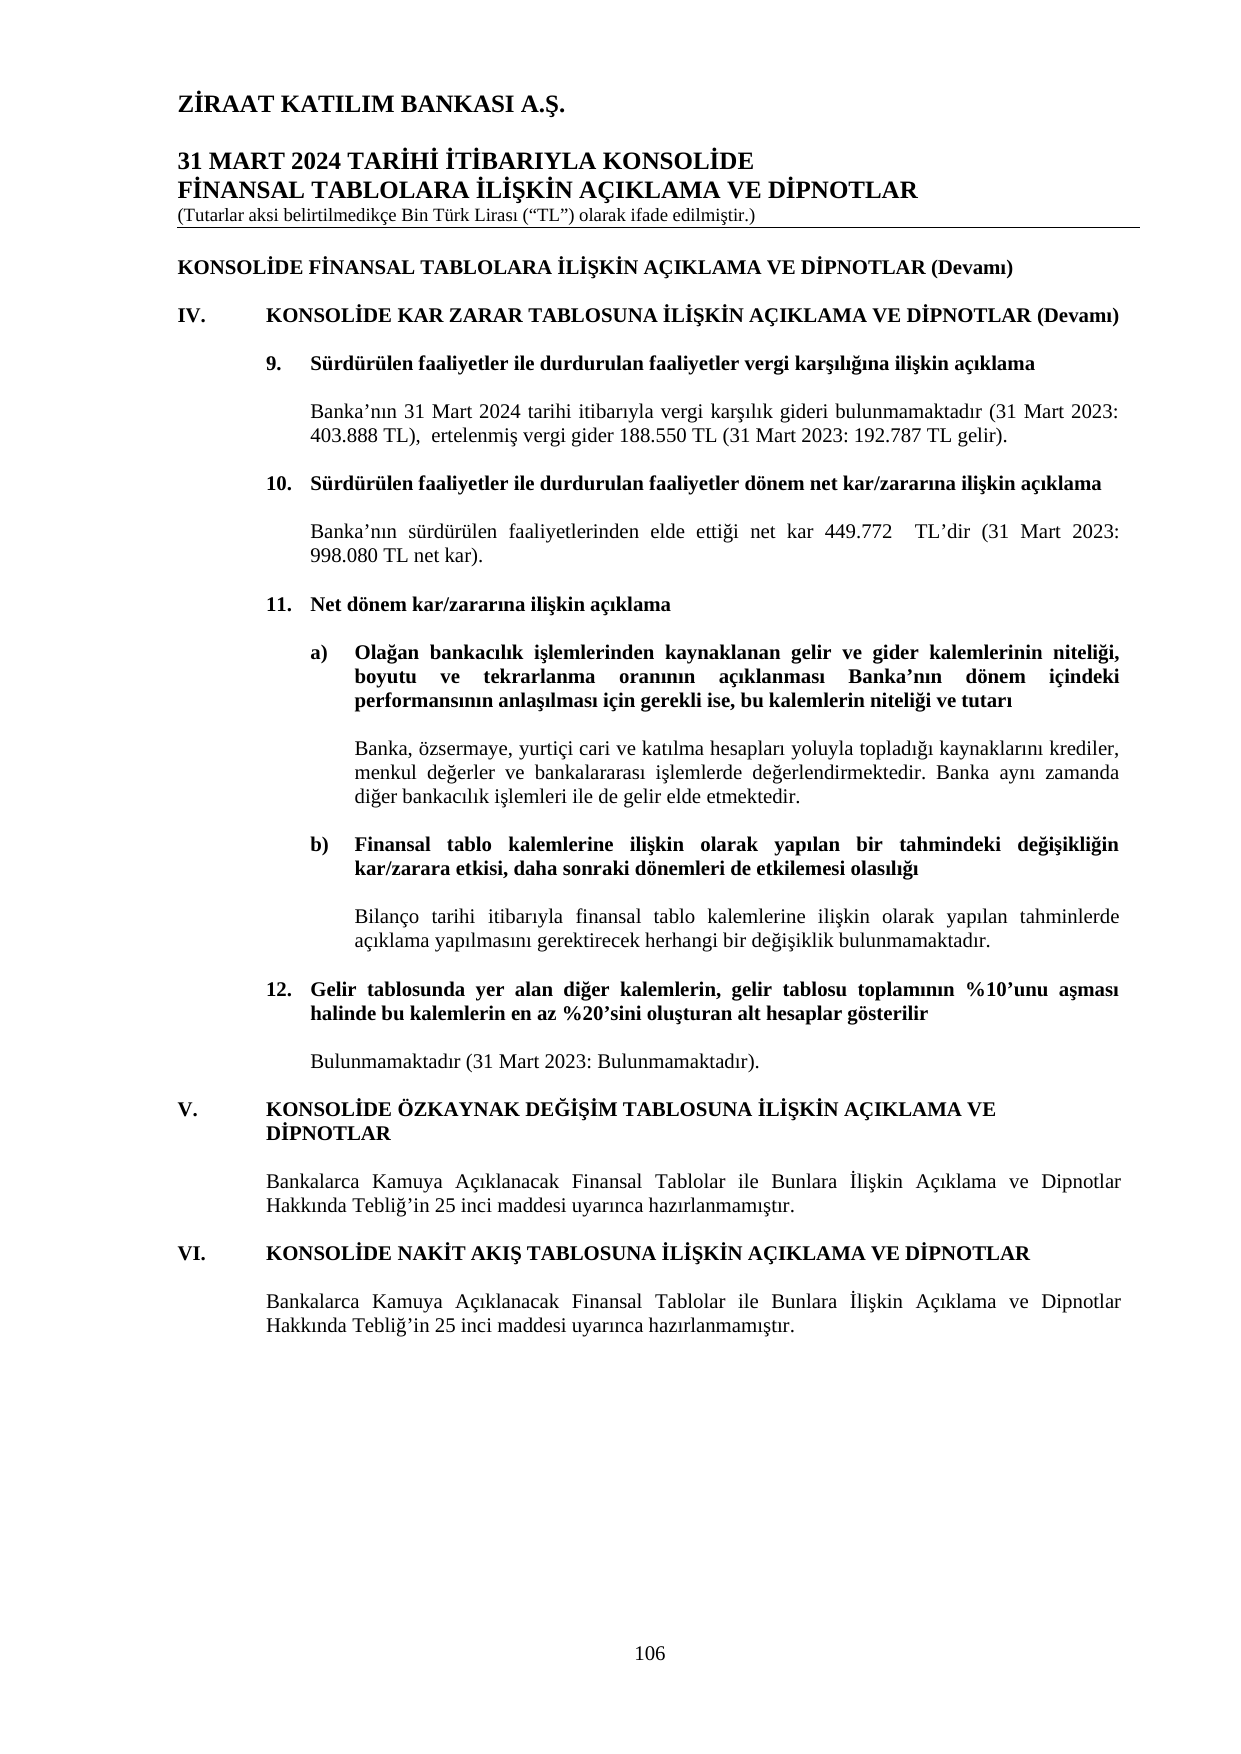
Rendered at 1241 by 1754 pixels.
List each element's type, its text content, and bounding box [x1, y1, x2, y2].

text Bankalarca Kamuya Açıklanacak Finansal Tablolar ile Bunlara İlişkin Açıklama ve Dipnotlar Hakkında Tebliğ’in 25 inci maddesi uyarınca hazırlanmamıştır. [266, 1289, 1122, 1337]
text 12. Gelir tablosunda yer alan diğer kalemlerin, gelir tablosu toplamının %10’unu aşması halinde bu kalemlerin en az %20’sini oluşturan alt hesaplar gösterilir [266, 977, 1120, 1025]
text Bankalarca Kamuya Açıklanacak Finansal Tablolar ile Bunlara İlişkin Açıklama ve Dipnotlar Hakkında Tebliğ’in 25 inci maddesi uyarınca hazırlanmamıştır. [251, 1169, 1122, 1217]
text Banka, özsermaye, yurtiçi cari ve katılma hesapları yoluyla topladığı kaynaklarını krediler, menkul değerler ve bankalararası işlemlerde değerlendirmektedir. Banka aynı zamanda diğer bankacılık işlemleri ile de gelir elde etmektedir. [354, 736, 1120, 808]
text Banka’nın sürdürülen faaliyetlerinden elde ettiği net kar 449.772 TL’dir (31 Mart 2023: 998.080 TL net kar). [310, 519, 1120, 567]
text 10. Sürdürülen faaliyetler ile durdurulan faaliyetler dönem net kar/zararına ilişkin açıklama [266, 471, 1120, 495]
text VI. KONSOLİDE NAKİT AKIŞ TABLOSUNA İLİŞKİN AÇIKLAMA VE DİPNOTLAR [177, 1241, 1122, 1265]
text a) Olağan bankacılık işlemlerinden kaynaklanan gelir ve gider kalemlerinin niteliği, boyutu ve tekrarlanma oranının açıklanması Banka’nın dönem içindeki performansının anlaşılması için gerekli ise, bu kalemlerin niteliği ve tutarı [310, 640, 1120, 712]
text Bilanço tarihi itibarıyla finansal tablo kalemlerine ilişkin olarak yapılan tahminlerde açıklama yapılmasını gerektirecek herhangi bir değişiklik bulunmamaktadır. [354, 904, 1120, 952]
text IV. KONSOLİDE KAR ZARAR TABLOSUNA İLİŞKİN AÇIKLAMA VE DİPNOTLAR (Devamı) [177, 303, 1122, 327]
text 9. Sürdürülen faaliyetler ile durdurulan faaliyetler vergi karşılığına ilişkin açıklama [266, 351, 1120, 375]
text Bulunmamaktadır (31 Mart 2023: Bulunmamaktadır). [310, 1049, 1120, 1073]
text b) Finansal tablo kalemlerine ilişkin olarak yapılan bir tahmindeki değişikliğin kar/zarara etkisi, daha sonraki dönemleri de etkilemesi olasılığı [310, 832, 1120, 880]
text V. KONSOLİDE ÖZKAYNAK DEĞİŞİM TABLOSUNA İLİŞKİN AÇIKLAMA VE DİPNOTLAR [177, 1097, 1122, 1145]
text Banka’nın 31 Mart 2024 tarihi itibarıyla vergi karşılık gideri bulunmamaktadır (31 Mart 2023: 403.888 TL), ertelenmiş vergi gider 188.550 TL (31 Mart 2023: 192.787 TL gelir). [310, 399, 1120, 447]
text 11. Net dönem kar/zararına ilişkin açıklama [266, 592, 1120, 616]
text KONSOLİDE FİNANSAL TABLOLARA İLİŞKİN AÇIKLAMA VE DİPNOTLAR (Devamı) [177, 255, 1122, 279]
